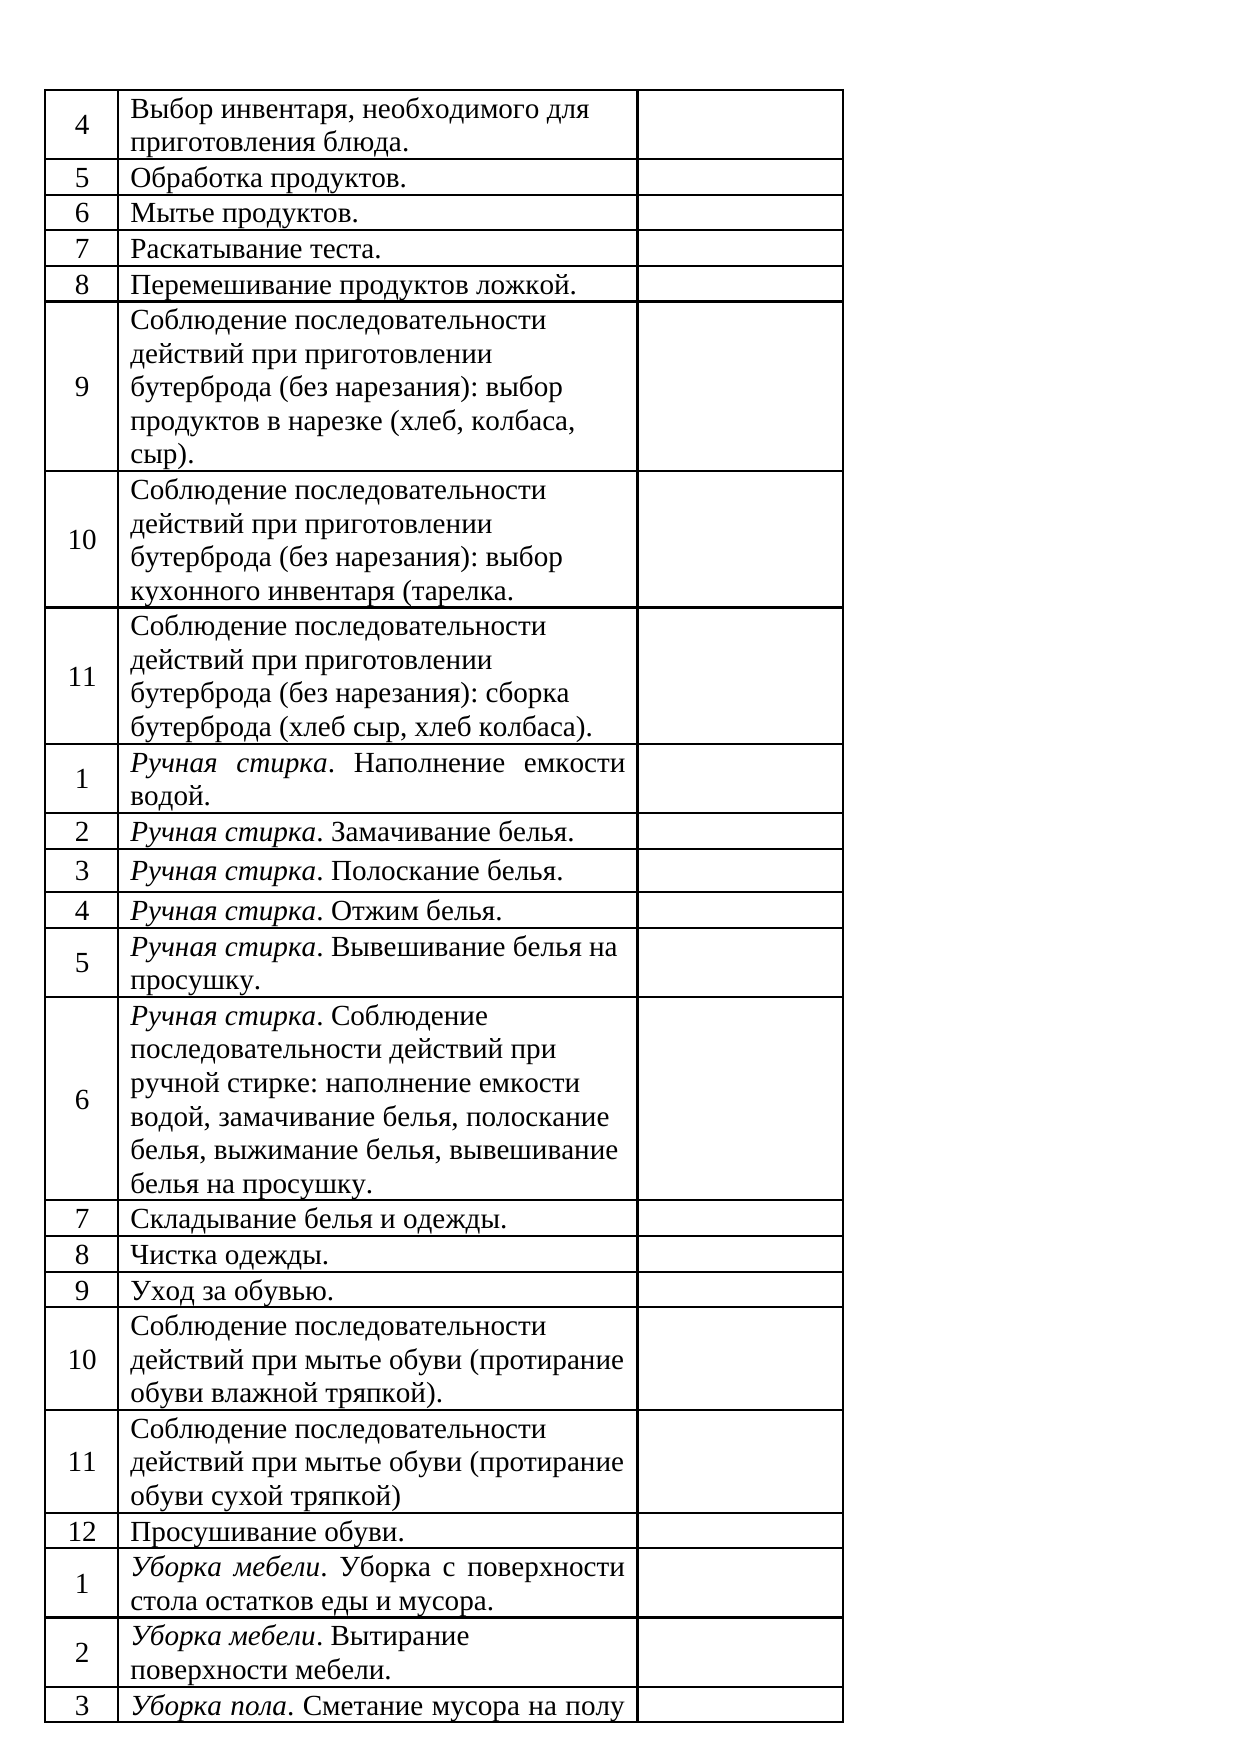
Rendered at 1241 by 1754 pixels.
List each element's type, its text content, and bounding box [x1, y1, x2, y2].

table_cell Соблюдение последовательности действий при приготовлении бутерброда (без нарезания): выбор кухонного инвентаря (тарелка. [119, 472, 636, 606]
table_cell [639, 303, 842, 470]
table_cell [639, 814, 842, 847]
table_cell Выбор инвентаря, необходимого для приготовления блюда. [119, 91, 636, 158]
table_cell [639, 1549, 842, 1616]
table_cell 11 [46, 609, 117, 743]
table_cell 7 [46, 231, 117, 265]
table_cell [639, 1237, 842, 1271]
table_cell Раскатывание теста. [119, 231, 636, 265]
table_cell Просушивание обуви. [119, 1514, 636, 1547]
table_cell 6 [46, 196, 117, 229]
table_cell Ручная стирка. Вывешивание белья на просушку. [119, 929, 636, 996]
table_cell 6 [46, 998, 117, 1199]
table_cell Ручная стирка. Отжим белья. [119, 893, 636, 927]
table_cell [639, 1619, 842, 1686]
table_cell 10 [46, 472, 117, 606]
table_cell 4 [46, 91, 117, 158]
table_cell [639, 231, 842, 265]
table_cell [639, 1273, 842, 1306]
table_cell Уборка мебели. Уборка с поверхности стола остатков еды и мусора. [119, 1549, 636, 1616]
table_cell 5 [46, 929, 117, 996]
table_cell 11 [46, 1411, 117, 1512]
table_cell Соблюдение последовательности действий при мытье обуви (протирание обуви сухой тряпкой) [119, 1411, 636, 1512]
table_cell 4 [46, 893, 117, 927]
table_cell 1 [46, 1549, 117, 1616]
table_cell 5 [46, 160, 117, 193]
table_cell Ручная стирка. Соблюдение последовательности действий при ручной стирке: наполнение емкости водой, замачивание белья, полоскание белья, выжимание белья, вывешивание белья на просушку. [119, 998, 636, 1199]
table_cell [119, 1688, 636, 1721]
table_cell Уход за обувью. [119, 1273, 636, 1306]
table_cell [639, 472, 842, 606]
table_cell Соблюдение последовательности действий при мытье обуви (протирание обуви влажной тряпкой). [119, 1308, 636, 1409]
table_cell [639, 196, 842, 229]
table_cell [639, 745, 842, 812]
table_cell [639, 850, 842, 891]
table_cell Складывание белья и одежды. [119, 1201, 636, 1235]
table_cell [639, 1688, 842, 1721]
table_cell Соблюдение последовательности действий при приготовлении бутерброда (без нарезания): сборка бутерброда (хлеб сыр, хлеб колбаса). [119, 609, 636, 743]
table_cell 8 [46, 267, 117, 300]
table_cell 10 [46, 1308, 117, 1409]
table_cell 3 [46, 850, 117, 891]
table_cell Ручная стирка. Наполнение емкости водой. [119, 745, 636, 812]
table_cell Ручная стирка. Замачивание белья. [119, 814, 636, 847]
table_cell [639, 998, 842, 1199]
table_cell 2 [46, 1619, 117, 1686]
table_cell Обработка продуктов. [119, 160, 636, 193]
table_cell [639, 893, 842, 927]
table_cell 8 [46, 1237, 117, 1271]
table_cell [639, 929, 842, 996]
table_cell [639, 91, 842, 158]
table_cell [639, 1411, 842, 1512]
table_cell [639, 1308, 842, 1409]
table_cell [639, 1514, 842, 1547]
table_cell 3 [46, 1688, 117, 1721]
table_cell 9 [46, 1273, 117, 1306]
table_cell Перемешивание продуктов ложкой. [119, 267, 636, 300]
table_cell 7 [46, 1201, 117, 1235]
table_cell [639, 267, 842, 300]
table_cell 12 [46, 1514, 117, 1547]
table_cell Мытье продуктов. [119, 196, 636, 229]
table_cell [639, 1201, 842, 1235]
table_cell Уборка мебели. Вытирание поверхности мебели. [119, 1619, 636, 1686]
table_cell 2 [46, 814, 117, 847]
table_cell 9 [46, 303, 117, 470]
table_cell 1 [46, 745, 117, 812]
table_cell [639, 609, 842, 743]
table_cell Ручная стирка. Полоскание белья. [119, 850, 636, 891]
table_cell Соблюдение последовательности действий при приготовлении бутерброда (без нарезания): выбор продуктов в нарезке (хлеб, колбаса, сыр). [119, 303, 636, 470]
table_cell [639, 160, 842, 193]
table_cell Чистка одежды. [119, 1237, 636, 1271]
